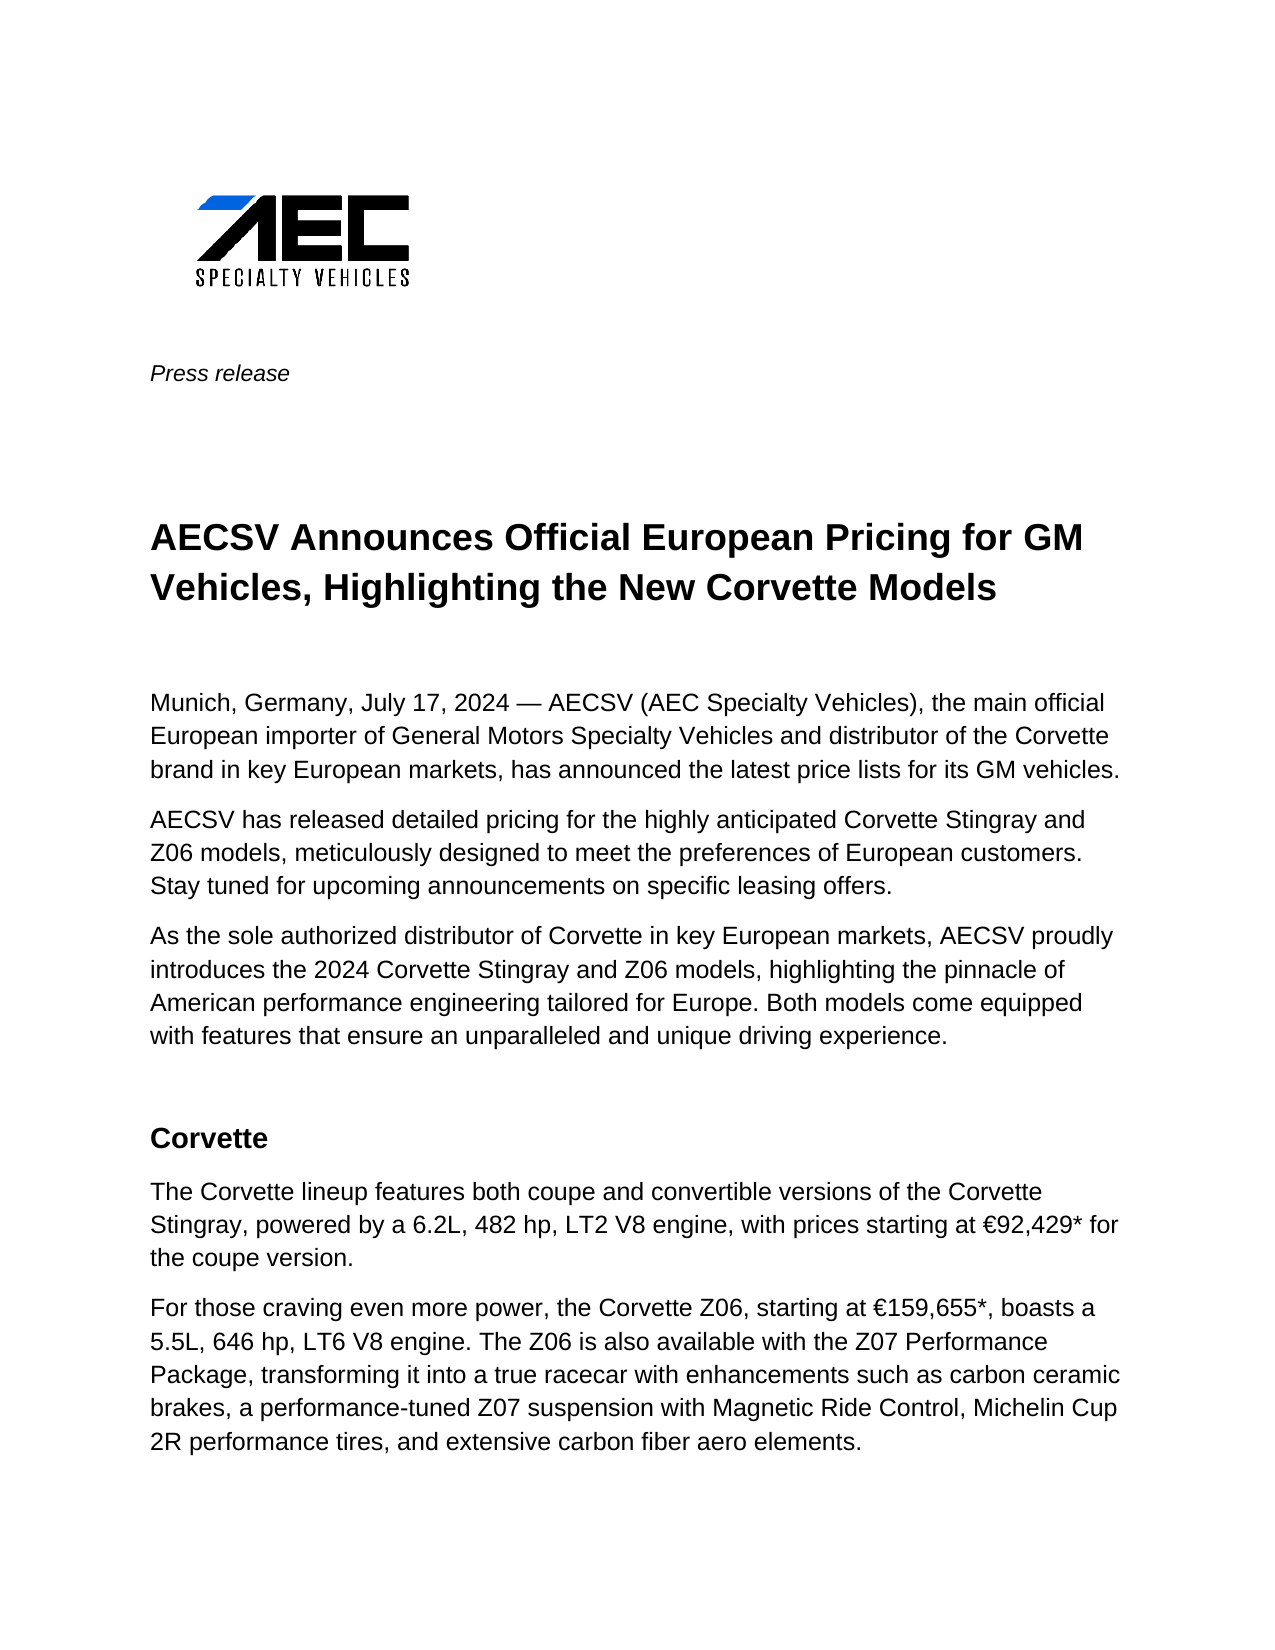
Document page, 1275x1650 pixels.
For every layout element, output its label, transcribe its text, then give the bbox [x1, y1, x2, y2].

text The Corvette lineup features both coupe and convertible versions of the Corvette Stingray, powered by a 6.2L, 482 hp, LT2 V8 engine, with prices starting at €92,429* for the coupe version. [150, 1177, 1125, 1272]
text Press release [150, 360, 1125, 386]
text Munich, Germany, July 17, 2024 — AECSV (AEC Specialty Vehicles), the main official European importer of General Motors Specialty Vehicles and distributor of the Corvette brand in key European markets, has announced the latest price lists for its GM vehicles. [150, 688, 1125, 783]
text AECSV has released detailed pricing for the highly anticipated Corvette Stingray and Z06 models, meticulously designed to meet the preferences of European customers. Stay tuned for upcoming announcements on specific leasing offers. [150, 804, 1125, 900]
text For those craving even more power, the Corvette Z06, starting at €159,655*, boasts a 5.5L, 646 hp, LT6 V8 engine. The Z06 is also available with the Z07 Performance Package, transforming it into a true racecar with enhancements such as carbon ceramic brakes, a performance-tuned Z07 suspension with Magnetic Ride Control, Michelin Cup 2R performance tires, and extensive carbon fiber aero elements. [150, 1293, 1125, 1456]
text AECSV Announces Official European Pricing for GM Vehicles, Highlighting the New Corvette Models [150, 515, 1125, 608]
text As the sole authorized distributor of Corvette in key European markets, AECSV proudly introduces the 2024 Corvette Stingray and Z06 models, highlighting the pinnacle of American performance engineering tailored for Europe. Both models come equipped with features that ensure an unparalleled and unique driving experience. [150, 921, 1125, 1050]
picture [150, 150, 454, 332]
text Corvette [150, 1121, 1125, 1155]
